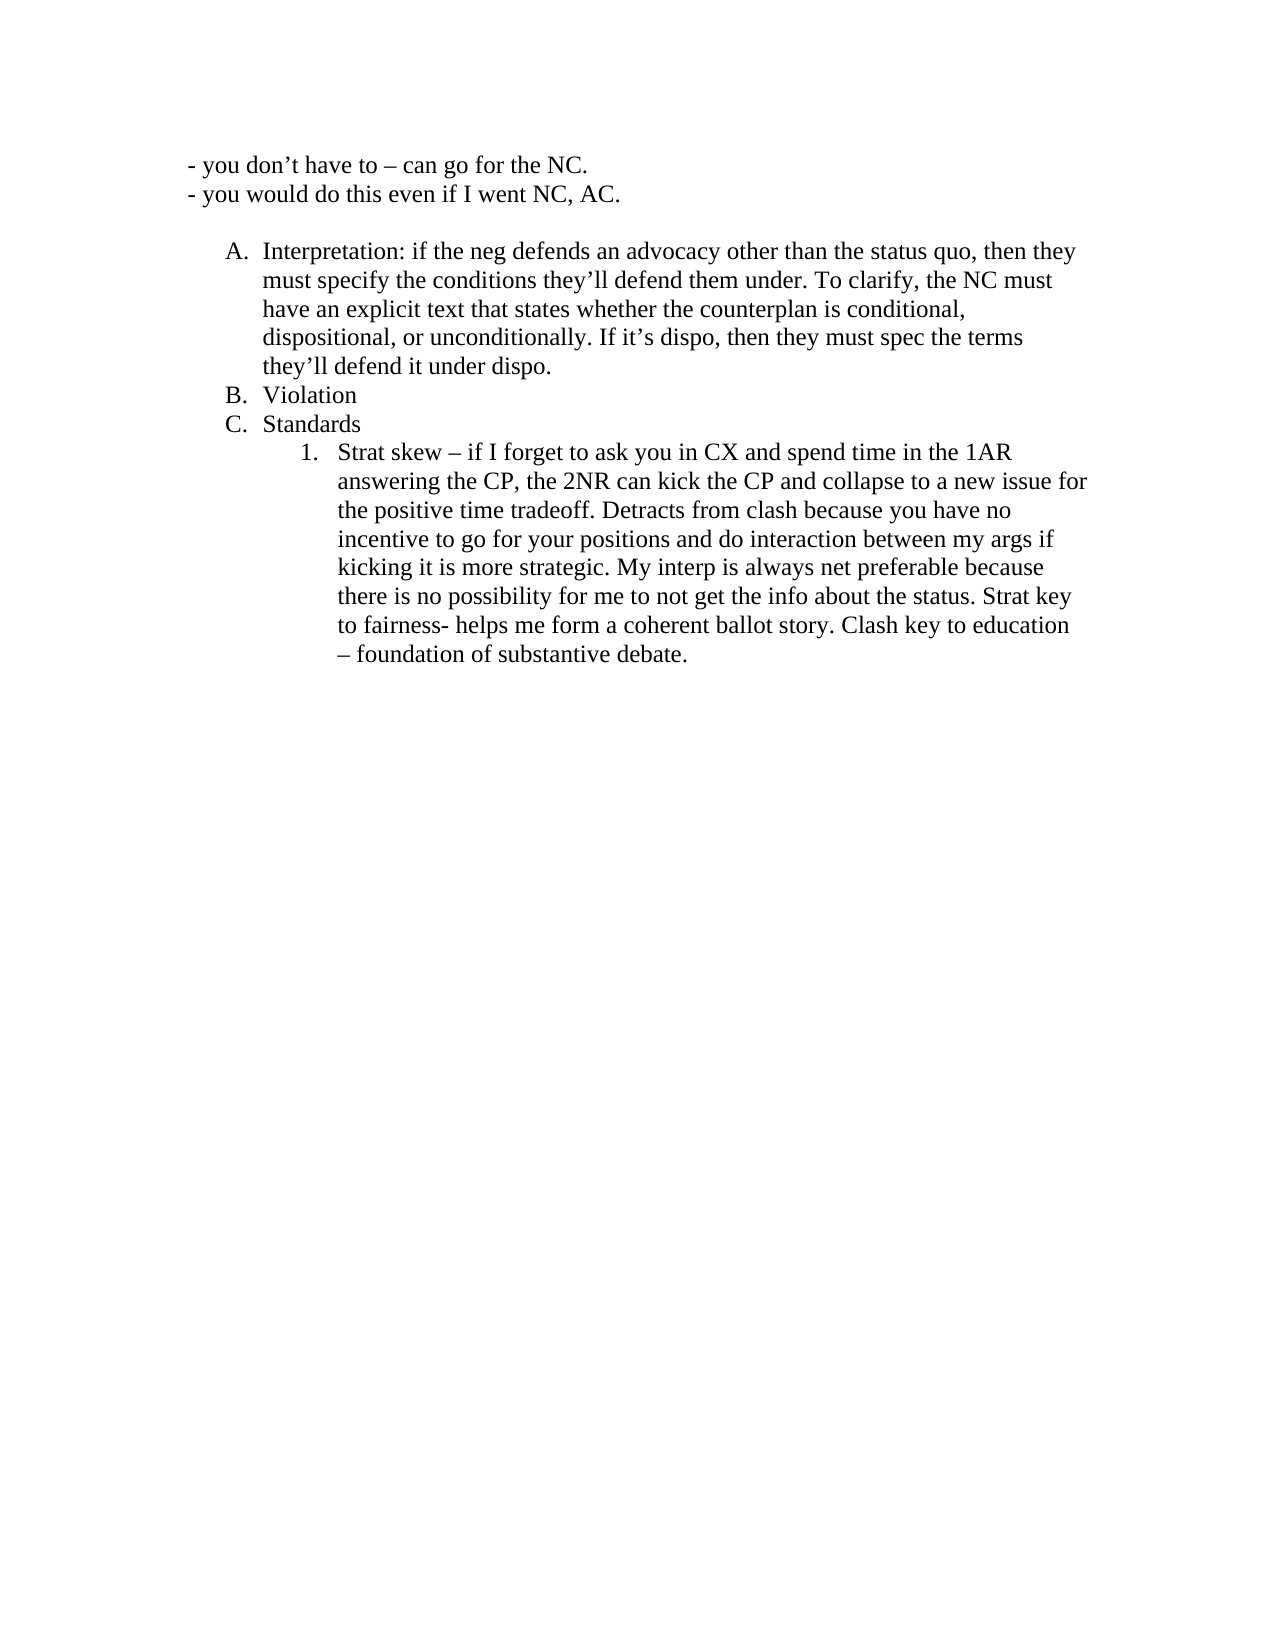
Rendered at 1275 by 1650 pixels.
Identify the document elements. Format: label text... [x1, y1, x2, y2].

list Violation [225, 380, 1087, 409]
list Standards [225, 409, 1087, 437]
text - you don’t have to – can go for the NC. [187, 150, 1087, 179]
text - you would do this even if I went NC, AC. [187, 179, 1087, 207]
list Interpretation: if the neg defends an advocacy other than the status quo, then they must specify the conditions they’ll defend them under. To clarify, the NC must have an explicit text that states whether the counterplan is conditional, dispositional, or unconditionally. If it’s dispo, then they must spec the terms they’ll defend it under dispo. [225, 236, 1087, 380]
list Strat skew – if I forget to ask you in CX and spend time in the 1AR answering the CP, the 2NR can kick the CP and collapse to a new issue for the positive time tradeoff. Detracts from clash because you have no incentive to go for your positions and do interaction between my args if kicking it is more strategic. My interp is always net preferable because there is no possibility for me to not get the info about the status. Strat key to fairness- helps me form a coherent ballot story. Clash key to education – foundation of substantive debate. [300, 437, 1087, 667]
